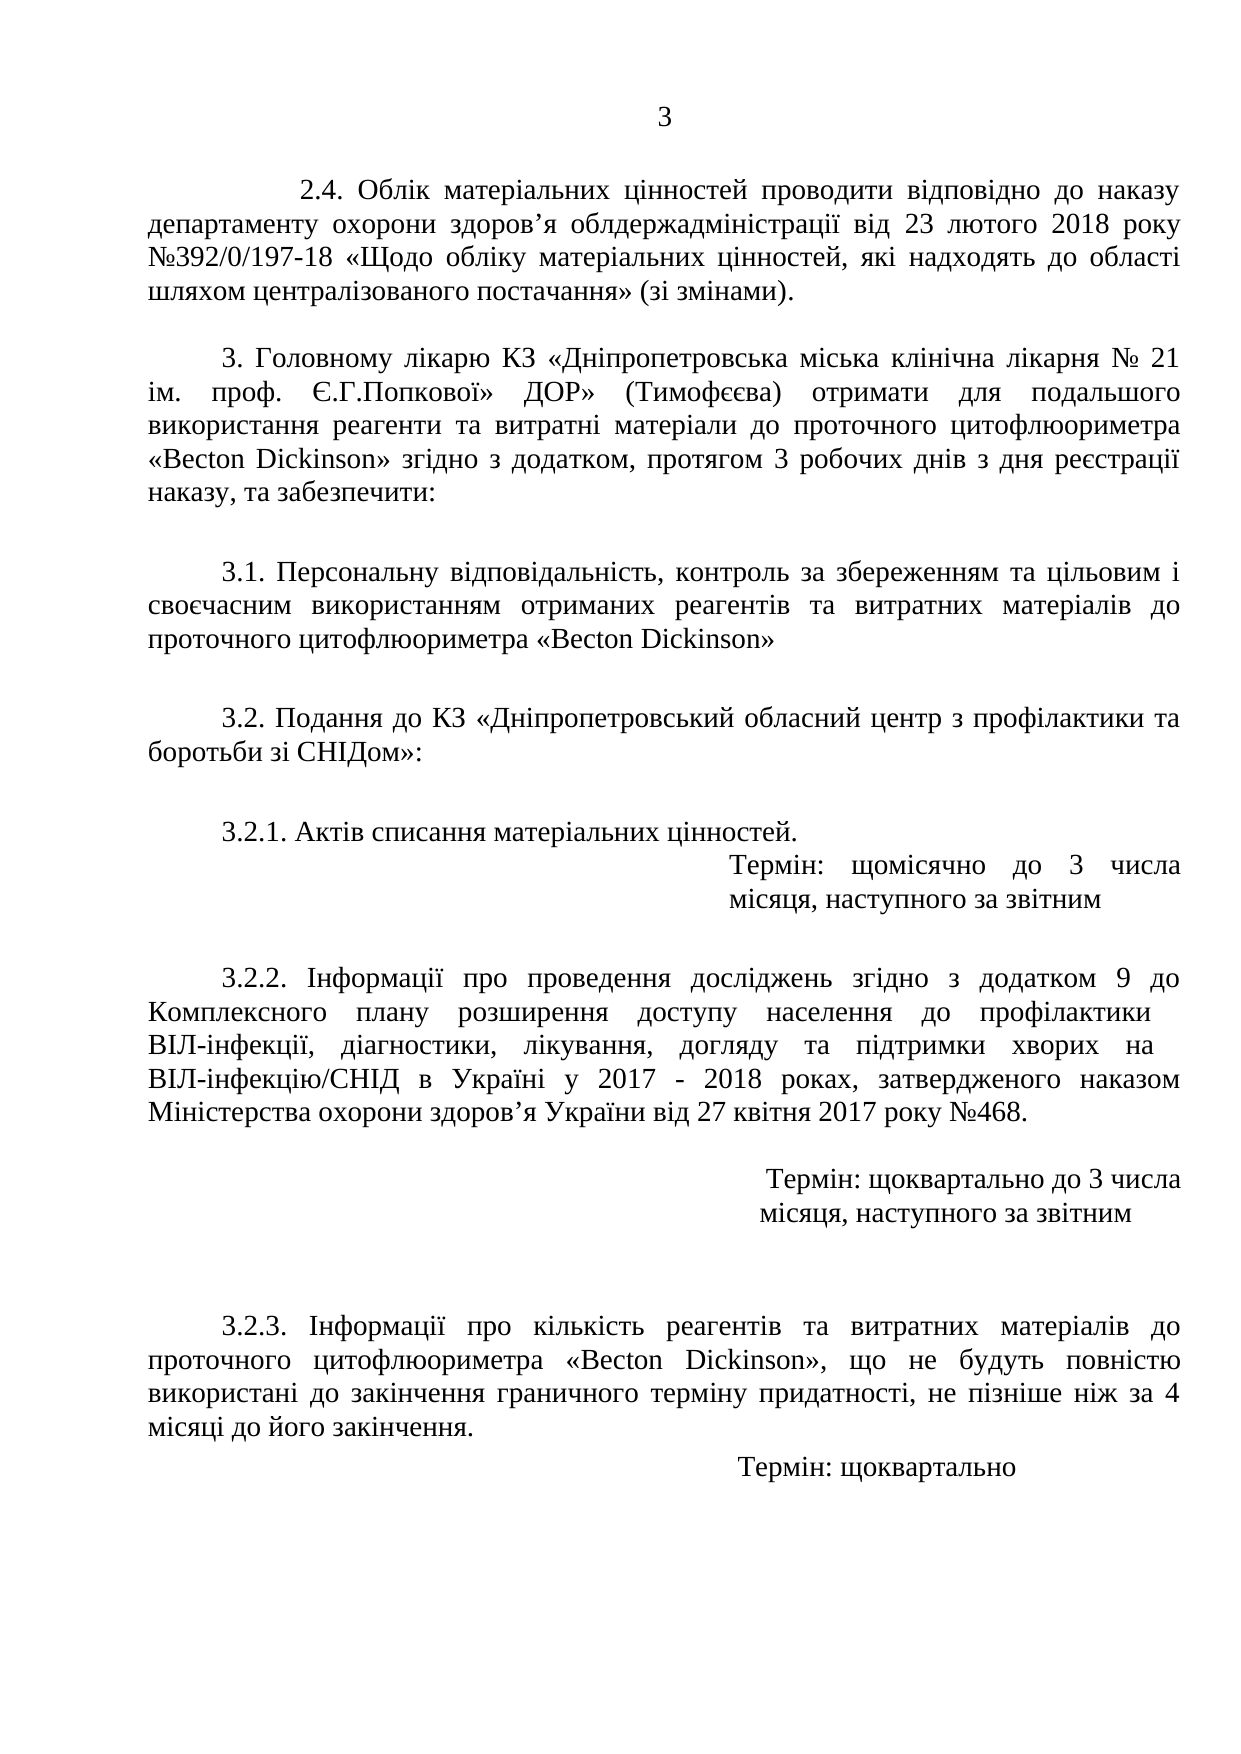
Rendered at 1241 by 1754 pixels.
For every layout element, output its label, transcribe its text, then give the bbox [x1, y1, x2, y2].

text 3. Головному лікарю КЗ «Дніпропетровська міська клінічна лікарня № 21 ім. проф. Є.Г.Попкової» ДОР» (Тимофєєва) отримати для подальшого використання реагенти та витратні матеріали до проточного цитофлюориметра «Becton Dickinson» згідно з додатком, протягом 3 робочих днів з дня реєстрації наказу, та забезпечити: [148, 340, 1181, 508]
text 3.2.3. Інформації про кількість реагентів та витратних матеріалів до проточного цитофлюориметра «Becton Dickinson», що не будуть повністю використані до закінчення граничного терміну придатності, не пізніше ніж за 4 місяці до його закінчення. [148, 1308, 1181, 1442]
text Термін: щомісячно до 3 числа місяця, наступного за звітним [729, 847, 1181, 914]
text Термін: щоквартально до 3 числа [148, 1162, 1181, 1195]
text 3.1. Персональну відповідальність, контроль за збереженням та цільовим і своєчасним використанням отриманих реагентів та витратних матеріалів до проточного цитофлюориметра «Becton Dickinson» [148, 554, 1181, 654]
text 2.4. Облік матеріальних цінностей проводити відповідно до наказу департаменту охорони здоров’я облдержадміністрації від 23 лютого 2018 року №392/0/197-18 «Щодо обліку матеріальних цінностей, які надходять до області шляхом централізованого постачання» (зі змінами). [148, 172, 1181, 307]
text 3 [148, 99, 1181, 133]
text місяця, наступного за звітним [148, 1195, 1181, 1229]
text Термін: щоквартально [737, 1449, 1181, 1482]
text 3.2.1. Актів списання матеріальних цінностей. [148, 814, 1181, 847]
text 3.2.2. Інформації про проведення досліджень згідно з додатком 9 до Комплексного плану розширення доступу населення до профілактики ВІЛ-інфекції, діагностики, лікування, догляду та підтримки хворих на ВІЛ-інфекцію/СНІД в Україні у 2017 - 2018 роках, затвердженого наказом Міністерства охорони здоров’я України від 27 квітня 2017 року №468. [148, 960, 1181, 1128]
text 3.2. Подання до КЗ «Дніпропетровський обласний центр з профілактики та боротьби зі СНІДом»: [148, 701, 1181, 768]
